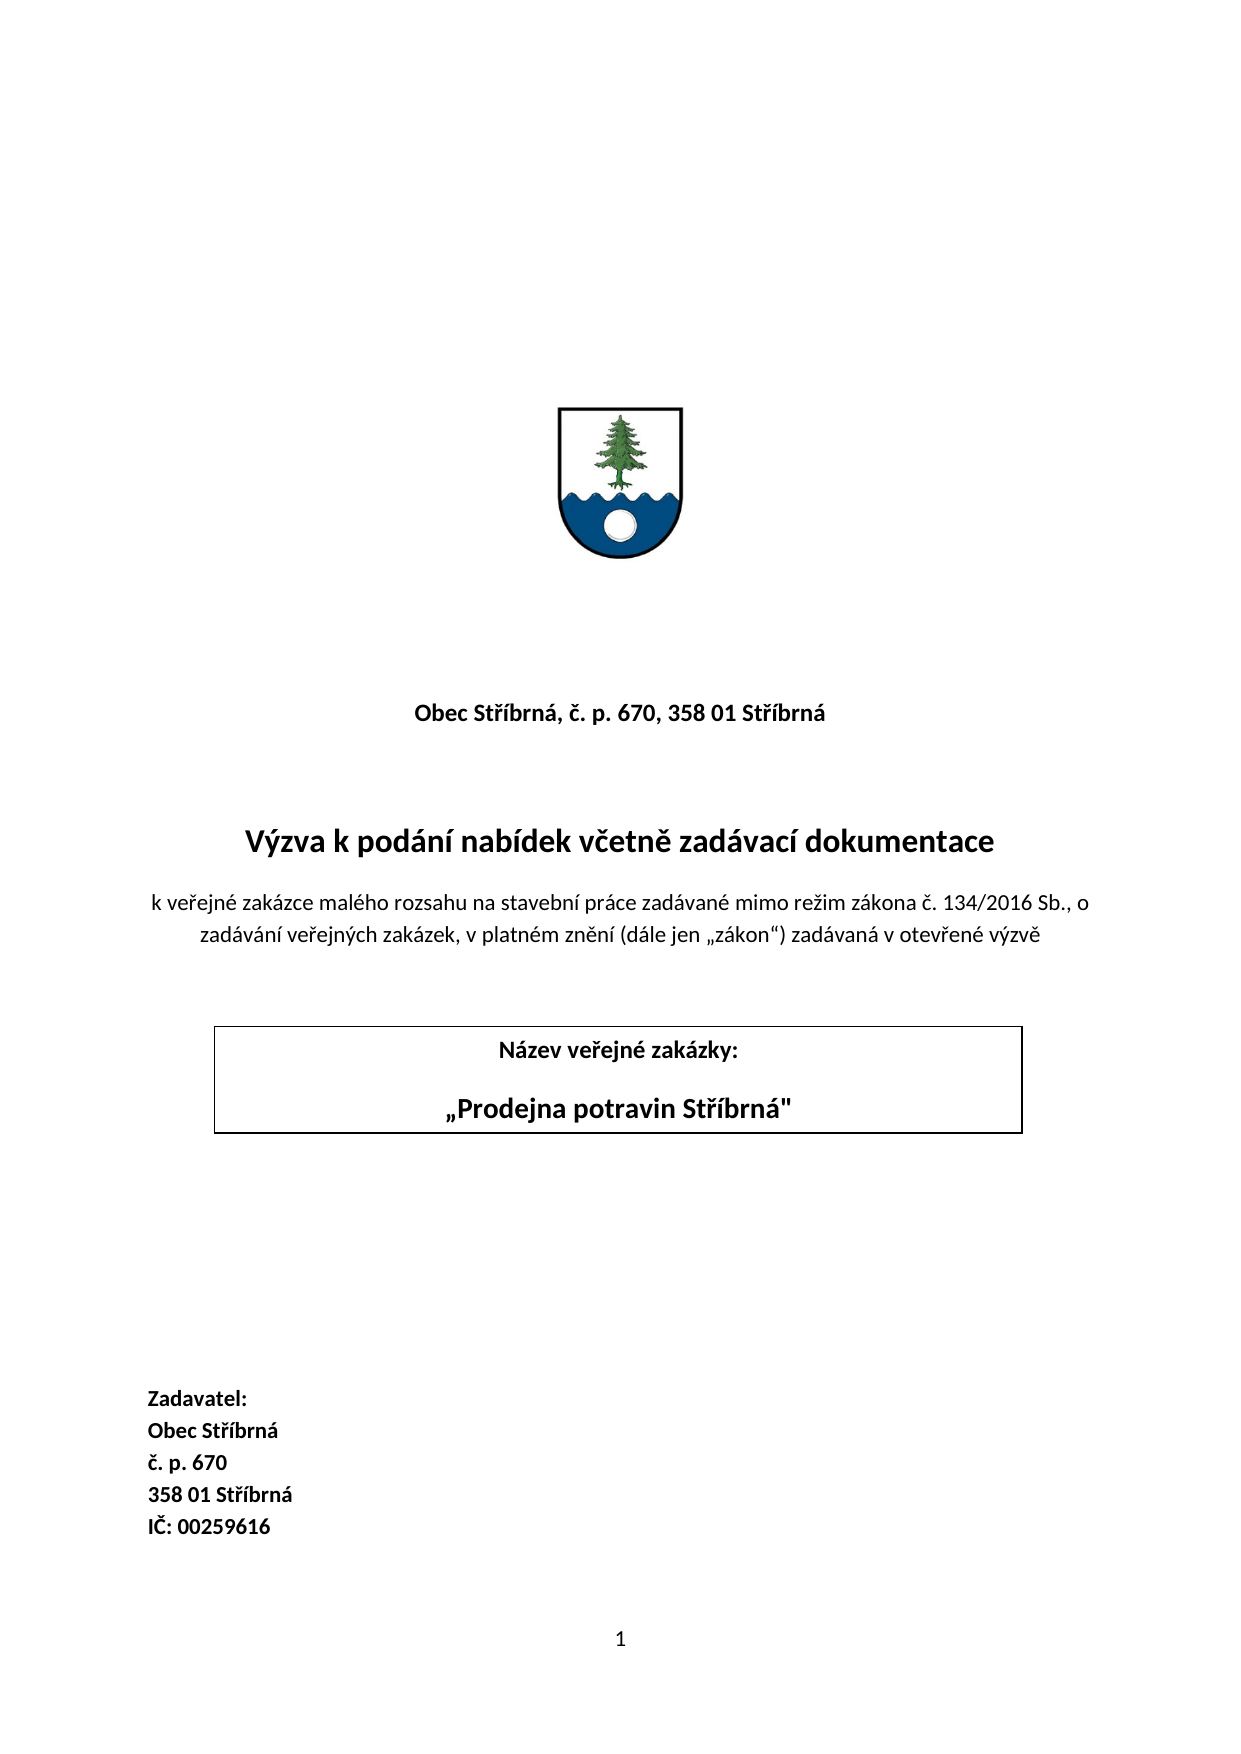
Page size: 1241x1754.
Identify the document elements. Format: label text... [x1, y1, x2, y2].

text Výzva k podání nabídek včetně zadávací dokumentace [148, 820, 1093, 861]
text Zadavatel: Obec Stříbrná č. p. 670 358 01 Stříbrná IČ: 00259616 [148, 1384, 1093, 1573]
text Obec Stříbrná, č. p. 670, 358 01 Stříbrná [148, 697, 1093, 727]
text k veřejné zakázce malého rozsahu na stavební práce zadávané mimo režim zákona č. 134/2016 Sb., o zadávání veřejných zakázek, v platném znění (dále jen „zákon“) zadávaná v otevřené výzvě [148, 888, 1093, 948]
picture [554, 402, 686, 563]
